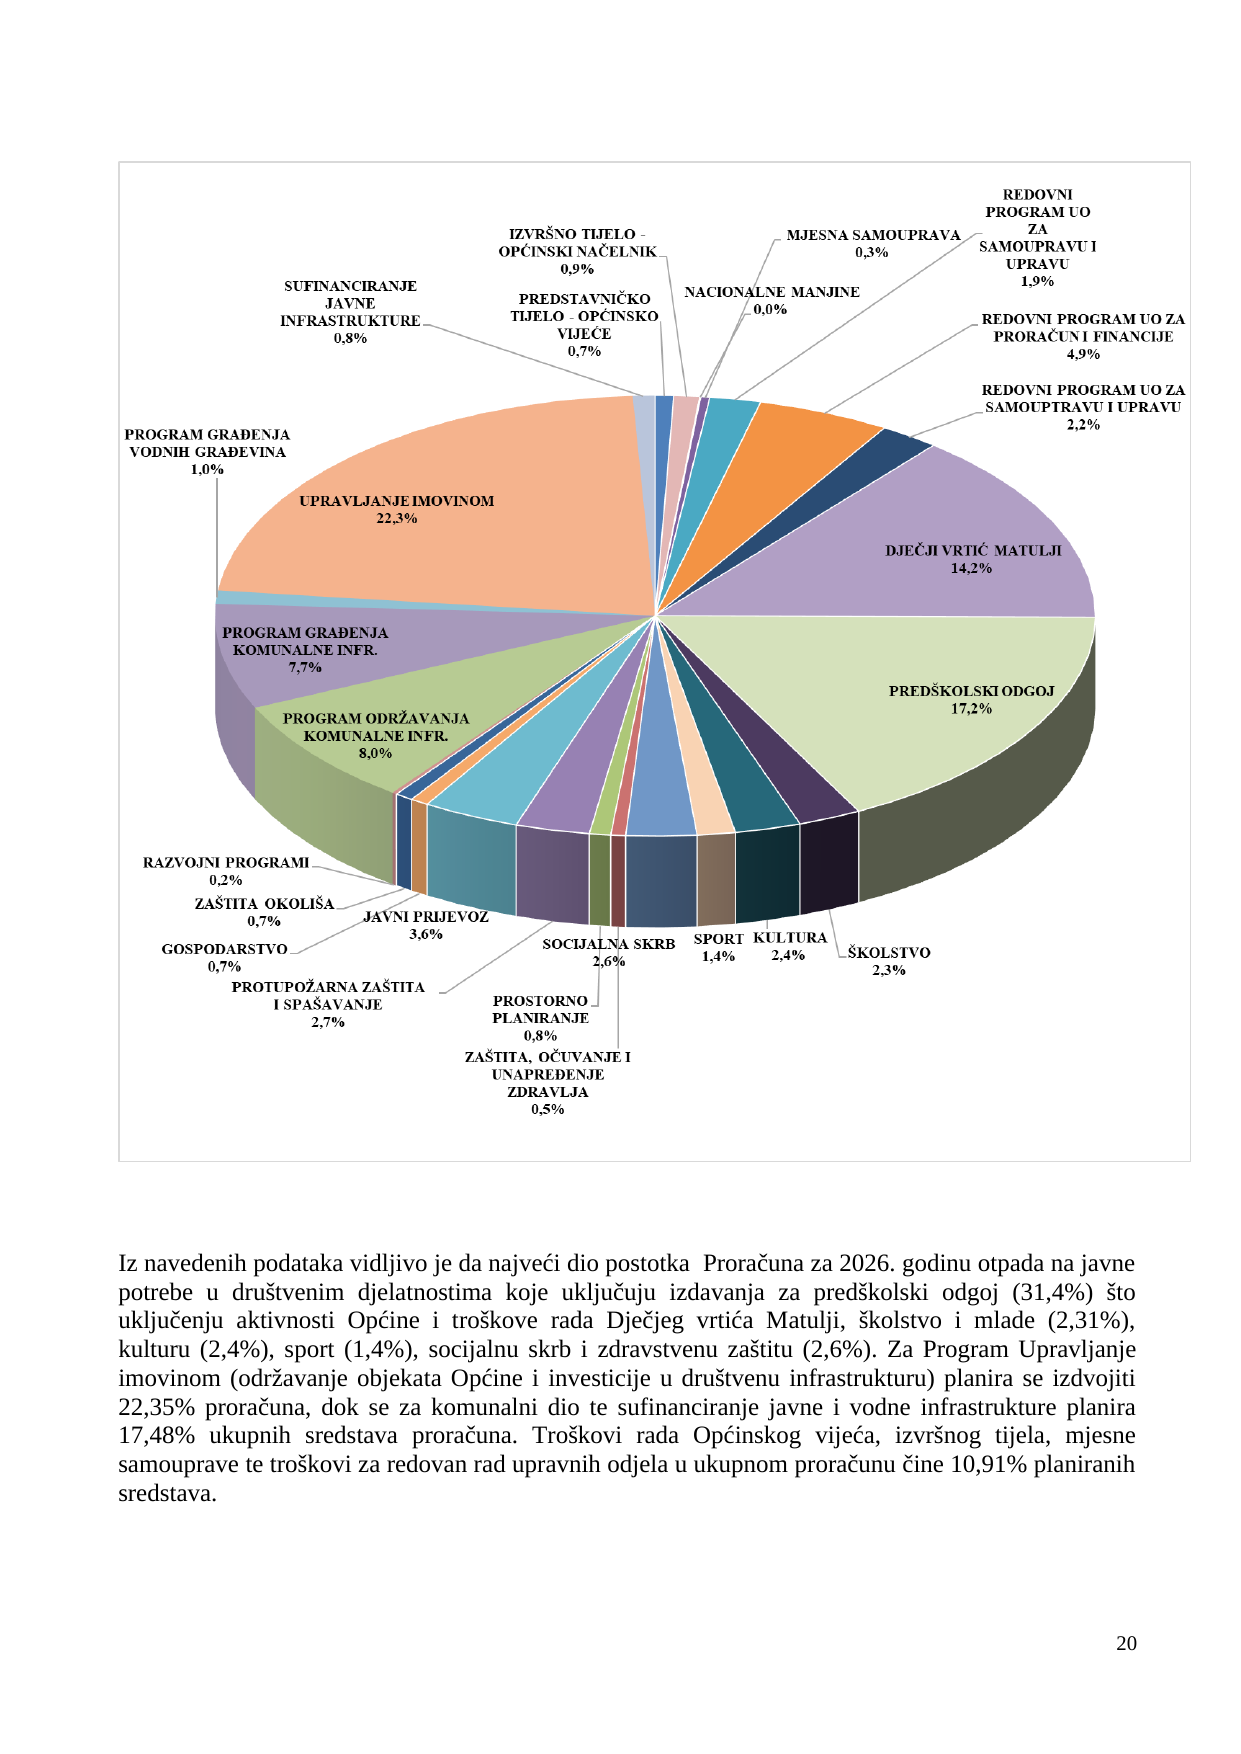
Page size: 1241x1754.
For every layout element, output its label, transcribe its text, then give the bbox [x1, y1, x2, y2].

text Iz navedenih podataka vidljivo je da najveći dio postotka Proračuna za 2026. godinu otpada na javne potrebe u društvenim djelatnostima koje uključuju izdavanja za predškolski odgoj (31,4%) što uključenju aktivnosti Općine i troškove rada Dječjeg vrtića Matulji, školstvo i mlade (2,31%), kulturu (2,4%), sport (1,4%), socijalnu skrb i zdravstvenu zaštitu (2,6%). Za Program Upravljanje imovinom (održavanje objekata Općine i investicije u društvenu infrastrukturu) planira se izdvojiti 22,35% proračuna, dok se za komunalni dio te sufinanciranje javne i vodne infrastrukture planira 17,48% ukupnih sredstava proračuna. Troškovi rada Općinskog vijeća, izvršnog tijela, mjesne samouprave te troškovi za redovan rad upravnih odjela u ukupnom proračunu čine 10,91% planiranih sredstava. [118, 1248, 1137, 1507]
picture [118, 161, 1191, 1162]
